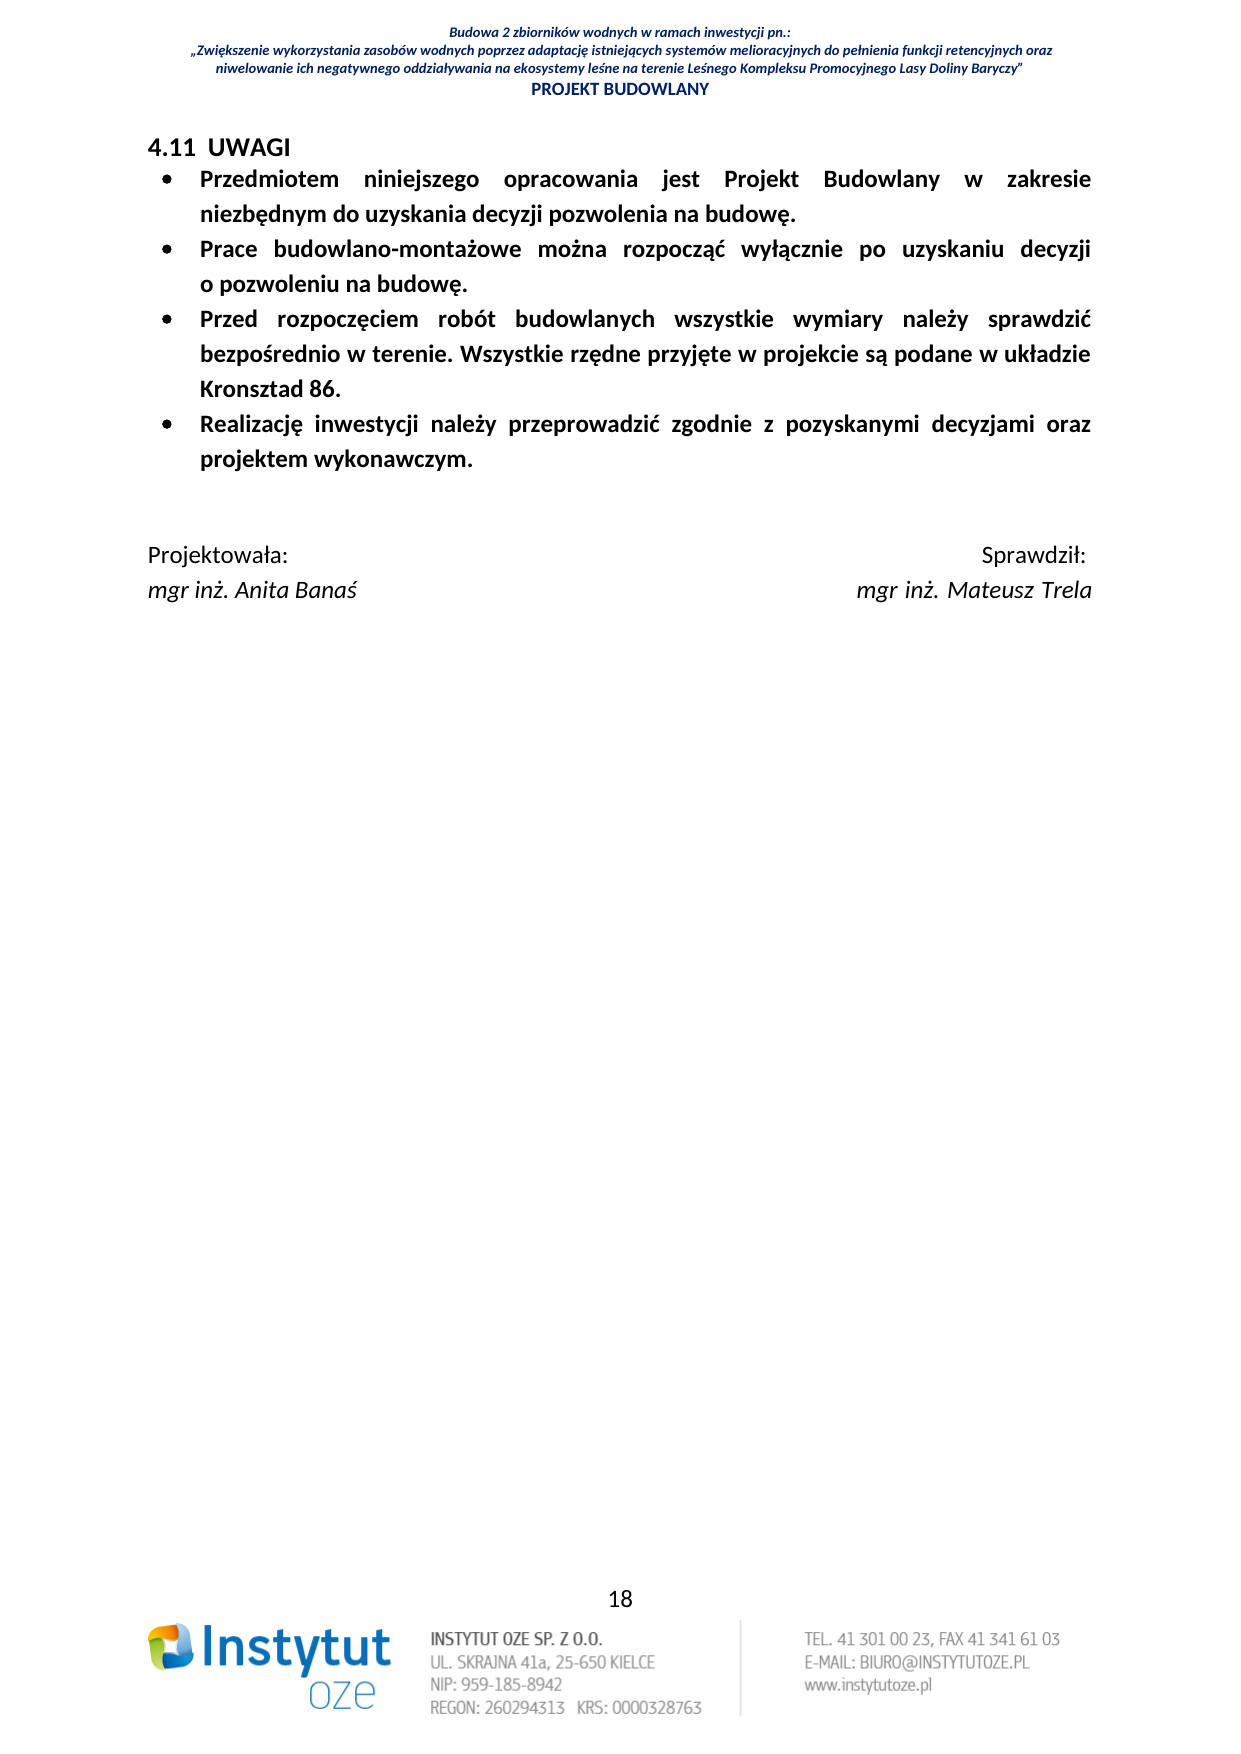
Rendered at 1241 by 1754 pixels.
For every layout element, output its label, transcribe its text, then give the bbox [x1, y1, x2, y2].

picture [147, 1613, 1080, 1731]
list UWAGI [148, 131, 1092, 163]
list Przed rozpoczęciem robót budowlanych wszystkie wymiary należy sprawdzić bezpośrednio w terenie. Wszystkie rzędne przyjęte w projekcie są podane w układzie Kronsztad 86. [162, 303, 1092, 404]
list Realizację inwestycji należy przeprowadzić zgodnie z pozyskanymi decyzjami oraz projektem wykonawczym. [162, 408, 1092, 474]
text Projektowała: Sprawdził: [148, 539, 1092, 570]
list Przedmiotem niniejszego opracowania jest Projekt Budowlany w zakresie niezbędnym do uzyskania decyzji pozwolenia na budowę. [162, 163, 1092, 229]
list Prace budowlano-montażowe można rozpocząć wyłącznie po uzyskaniu decyzji o pozwoleniu na budowę. [162, 233, 1092, 299]
text mgr inż. Anita Banaś mgr inż. Mateusz Trela [148, 574, 1092, 636]
